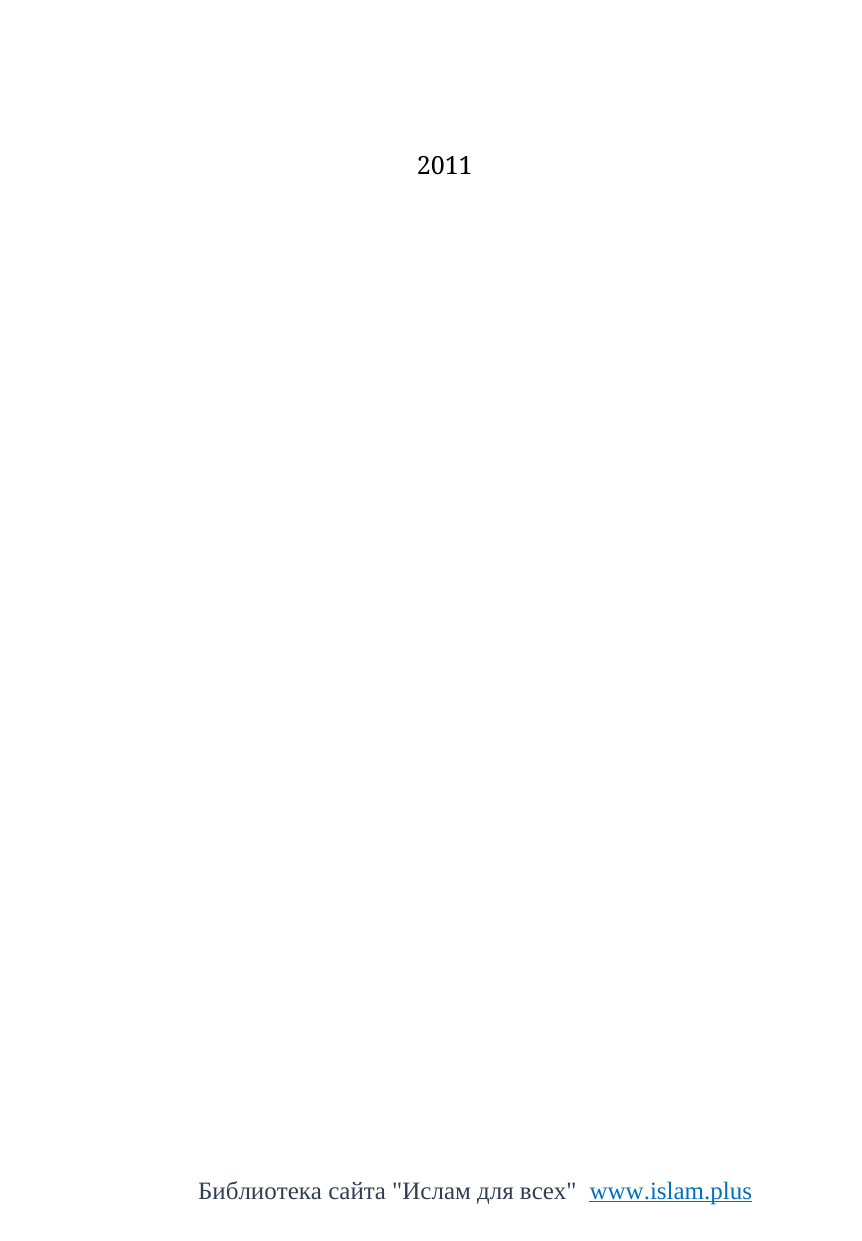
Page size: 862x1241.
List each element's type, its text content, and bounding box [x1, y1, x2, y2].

text 2011 [148, 148, 742, 182]
